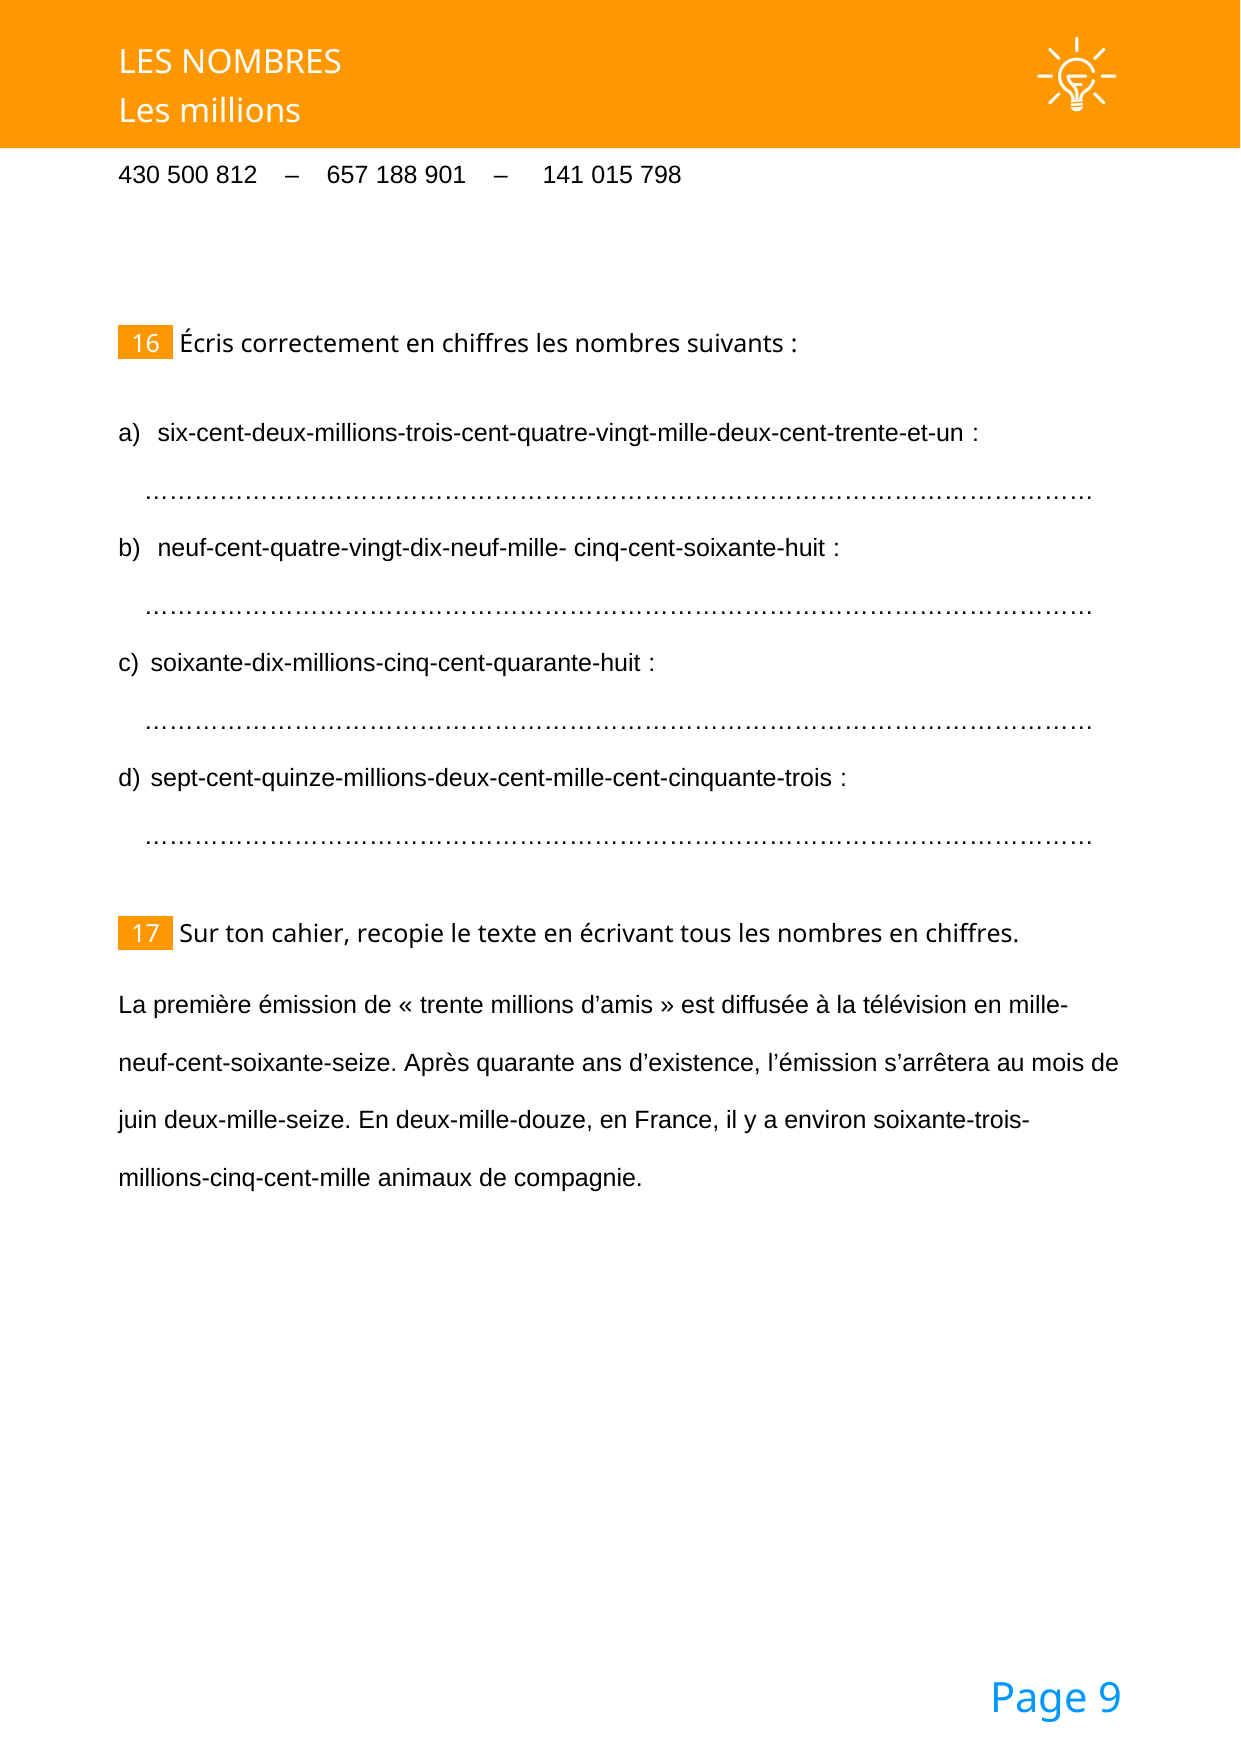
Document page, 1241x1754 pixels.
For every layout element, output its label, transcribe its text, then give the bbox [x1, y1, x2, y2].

text 16 Écris correctement en chiffres les nombres suivants : [173, 325, 1122, 359]
list sept-cent-quinze-millions-deux-cent-mille-cent-cinquante-trois : …………………………………………………………………………………………………… [118, 763, 1122, 850]
text La première émission de « trente millions d’amis » est diffusée à la télévision en mille-neuf-cent-soixante-seize. Après quarante ans d’existence, l’émission s’arrêtera au mois de juin deux-mille-seize. En deux-mille-douze, en France, il y a environ soixante-trois-millions-cinq-cent-mille animaux de compagnie. [118, 990, 1122, 1191]
text 430 500 812 – 657 188 901 – 141 015 798 [118, 160, 1122, 189]
list neuf-cent-quatre-vingt-dix-neuf-mille- cinq-cent-soixante-huit : …………………………………………………………………………………………………… [118, 533, 1122, 620]
text 17 Sur ton cahier, recopie le texte en écrivant tous les nombres en chiffres. [173, 916, 1122, 950]
picture [1034, 37, 1123, 114]
list six-cent-deux-millions-trois-cent-quatre-vingt-mille-deux-cent-trente-et-un : …………………………………………………………………………………………………… [118, 418, 1122, 505]
list soixante-dix-millions-cinq-cent-quarante-huit : …………………………………………………………………………………………………… [118, 648, 1122, 735]
